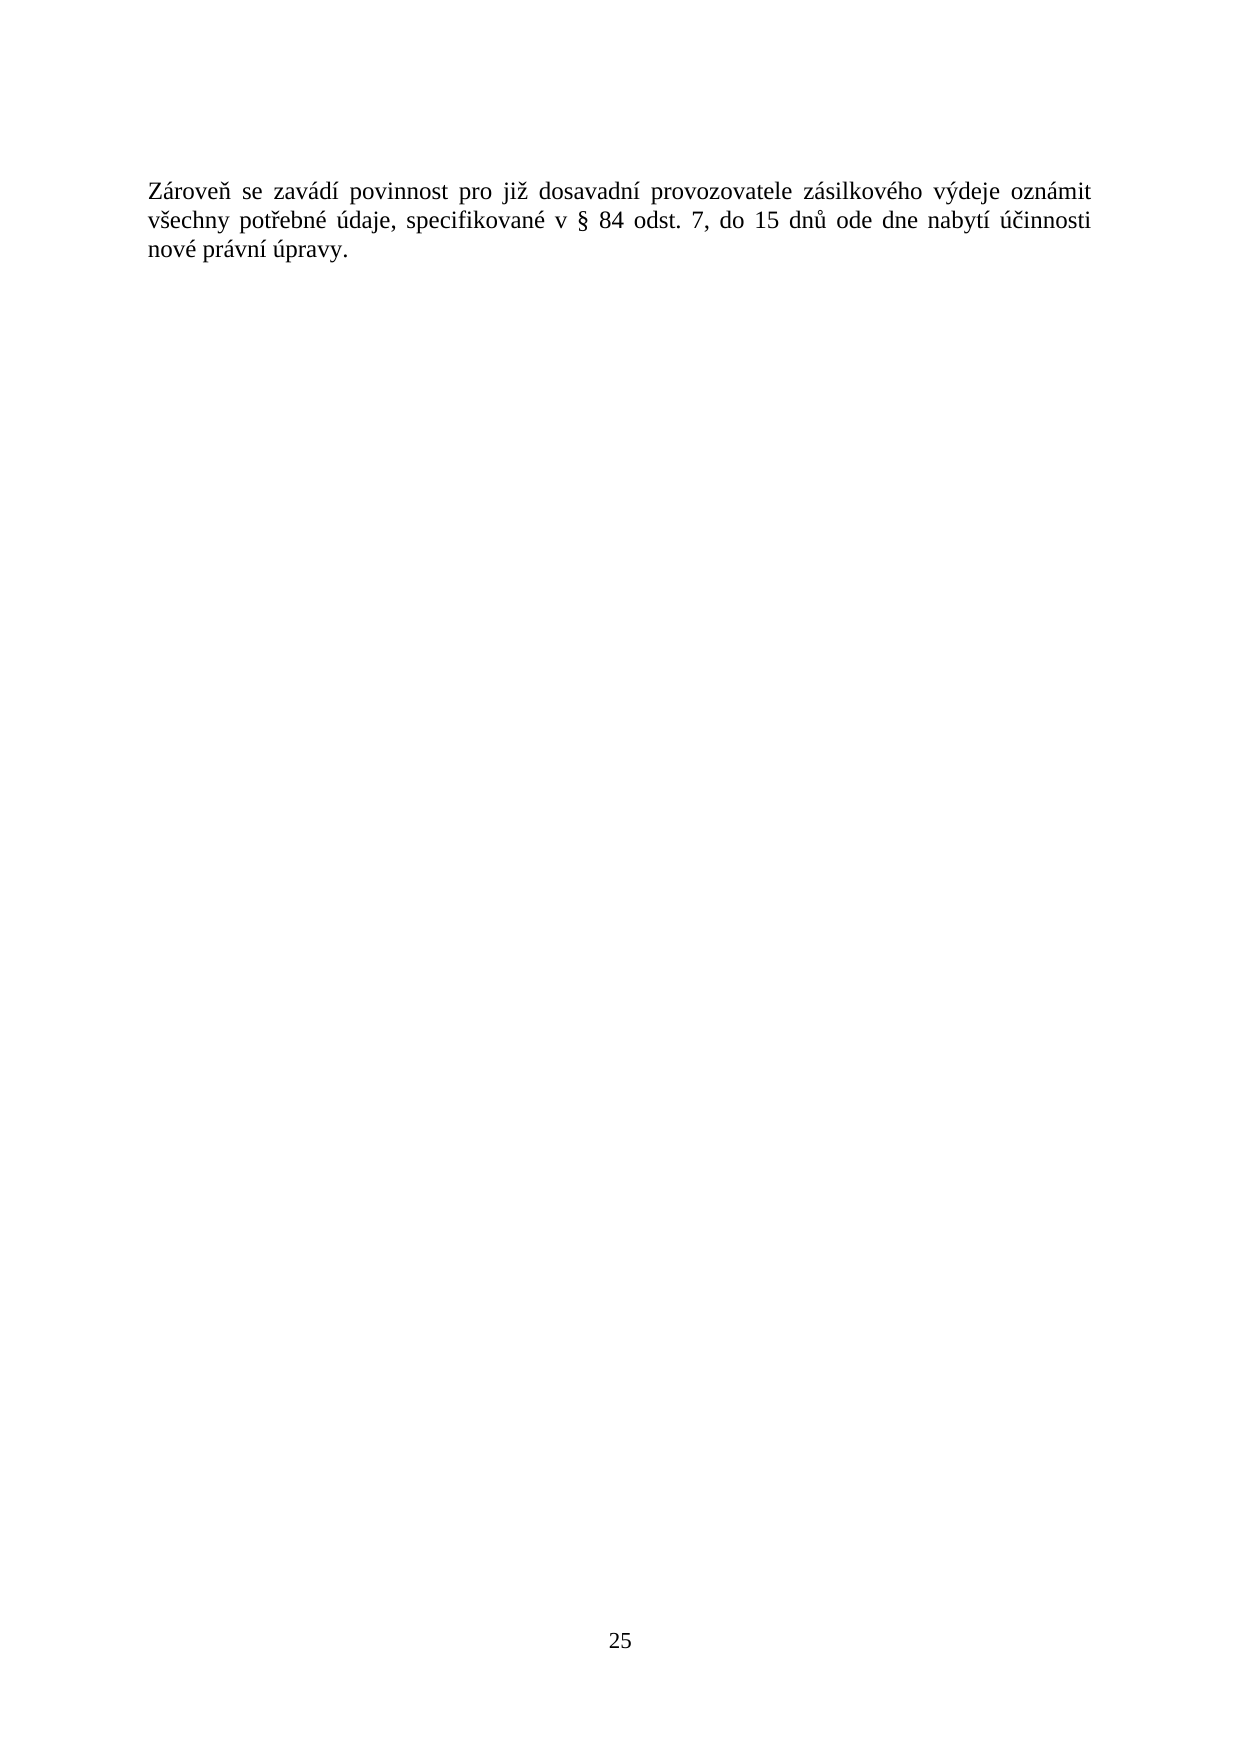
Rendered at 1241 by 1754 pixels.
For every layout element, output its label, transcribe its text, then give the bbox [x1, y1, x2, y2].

text Zároveň se zavádí povinnost pro již dosavadní provozovatele zásilkového výdeje oznámit všechny potřebné údaje, specifikované v § 84 odst. 7, do 15 dnů ode dne nabytí účinnosti nové právní úpravy. [148, 176, 1092, 263]
